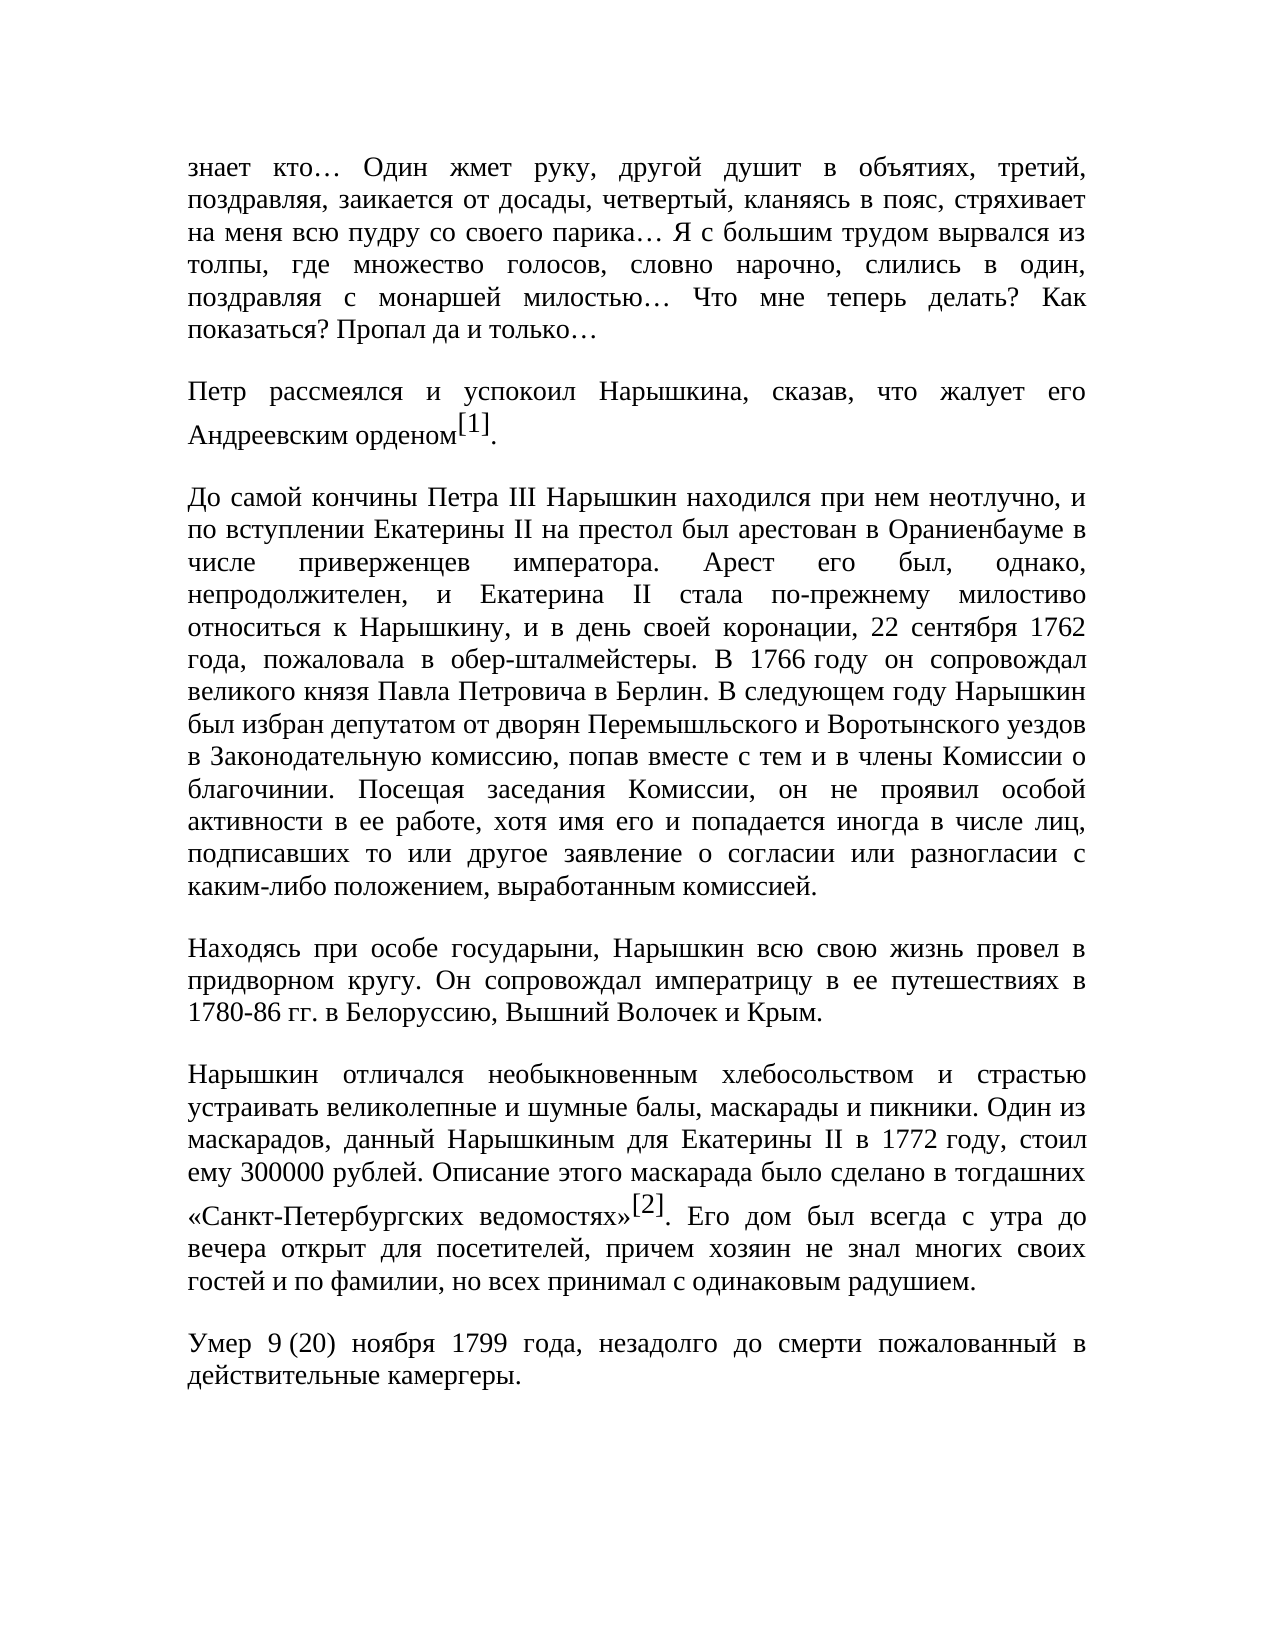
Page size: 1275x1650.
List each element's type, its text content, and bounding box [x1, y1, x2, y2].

text Находясь при особе государыни, Нарышкин всю свою жизнь провел в придворном кругу. Он сопровождал императрицу в ее путешествиях в 1780-86 гг. в Белоруссию, Вышний Волочек и Крым. [187, 931, 1087, 1028]
text Петр рассмеялся и успокоил Нарышкина, сказав, что жалует его Андреевским орденом[1]. [187, 374, 1087, 451]
text До самой кончины Петра III Нарышкин находился при нем неотлучно, и по вступлении Екатерины II на престол был арестован в Ораниенбауме в числе приверженцев императора. Арест его был, однако, непродолжителен, и Екатерина II стала по-прежнему милостиво относиться к Нарышкину, и в день своей коронации, 22 сентября 1762 года, пожаловала в обер-шталмейстеры. В 1766 году он сопровождал великого князя Павла Петровича в Берлин. В следующем году Нарышкин был избран депутатом от дворян Перемышльского и Воротынского уездов в Законодательную комиссию, попав вместе с тем и в члены Комиссии о благочинии. Посещая заседания Комиссии, он не проявил особой активности в ее работе, хотя имя его и попадается иногда в числе лиц, подписавших то или другое заявление о согласии или разногласии с каким-либо положением, выработанным комиссией. [187, 480, 1087, 901]
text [187, 150, 1087, 344]
text Умер 9 (20) ноября 1799 года, незадолго до смерти пожалованный в действительные камергеры. [187, 1326, 1087, 1390]
text Нарышкин отличался необыкновенным хлебосольством и страстью устраивать великолепные и шумные балы, маскарады и пикники. Один из маскарадов, данный Нарышкиным для Екатерины ІІ в 1772 году, стоил ему 300000 рублей. Описание этого маскарада было сделано в тогдашних «Санкт-Петербургских ведомостях»[2]. Его дом был всегда с утра до вечера открыт для посетителей, причем хозяин не знал многих своих гостей и по фамилии, но всех принимал с одинаковым радушием. [187, 1057, 1087, 1296]
